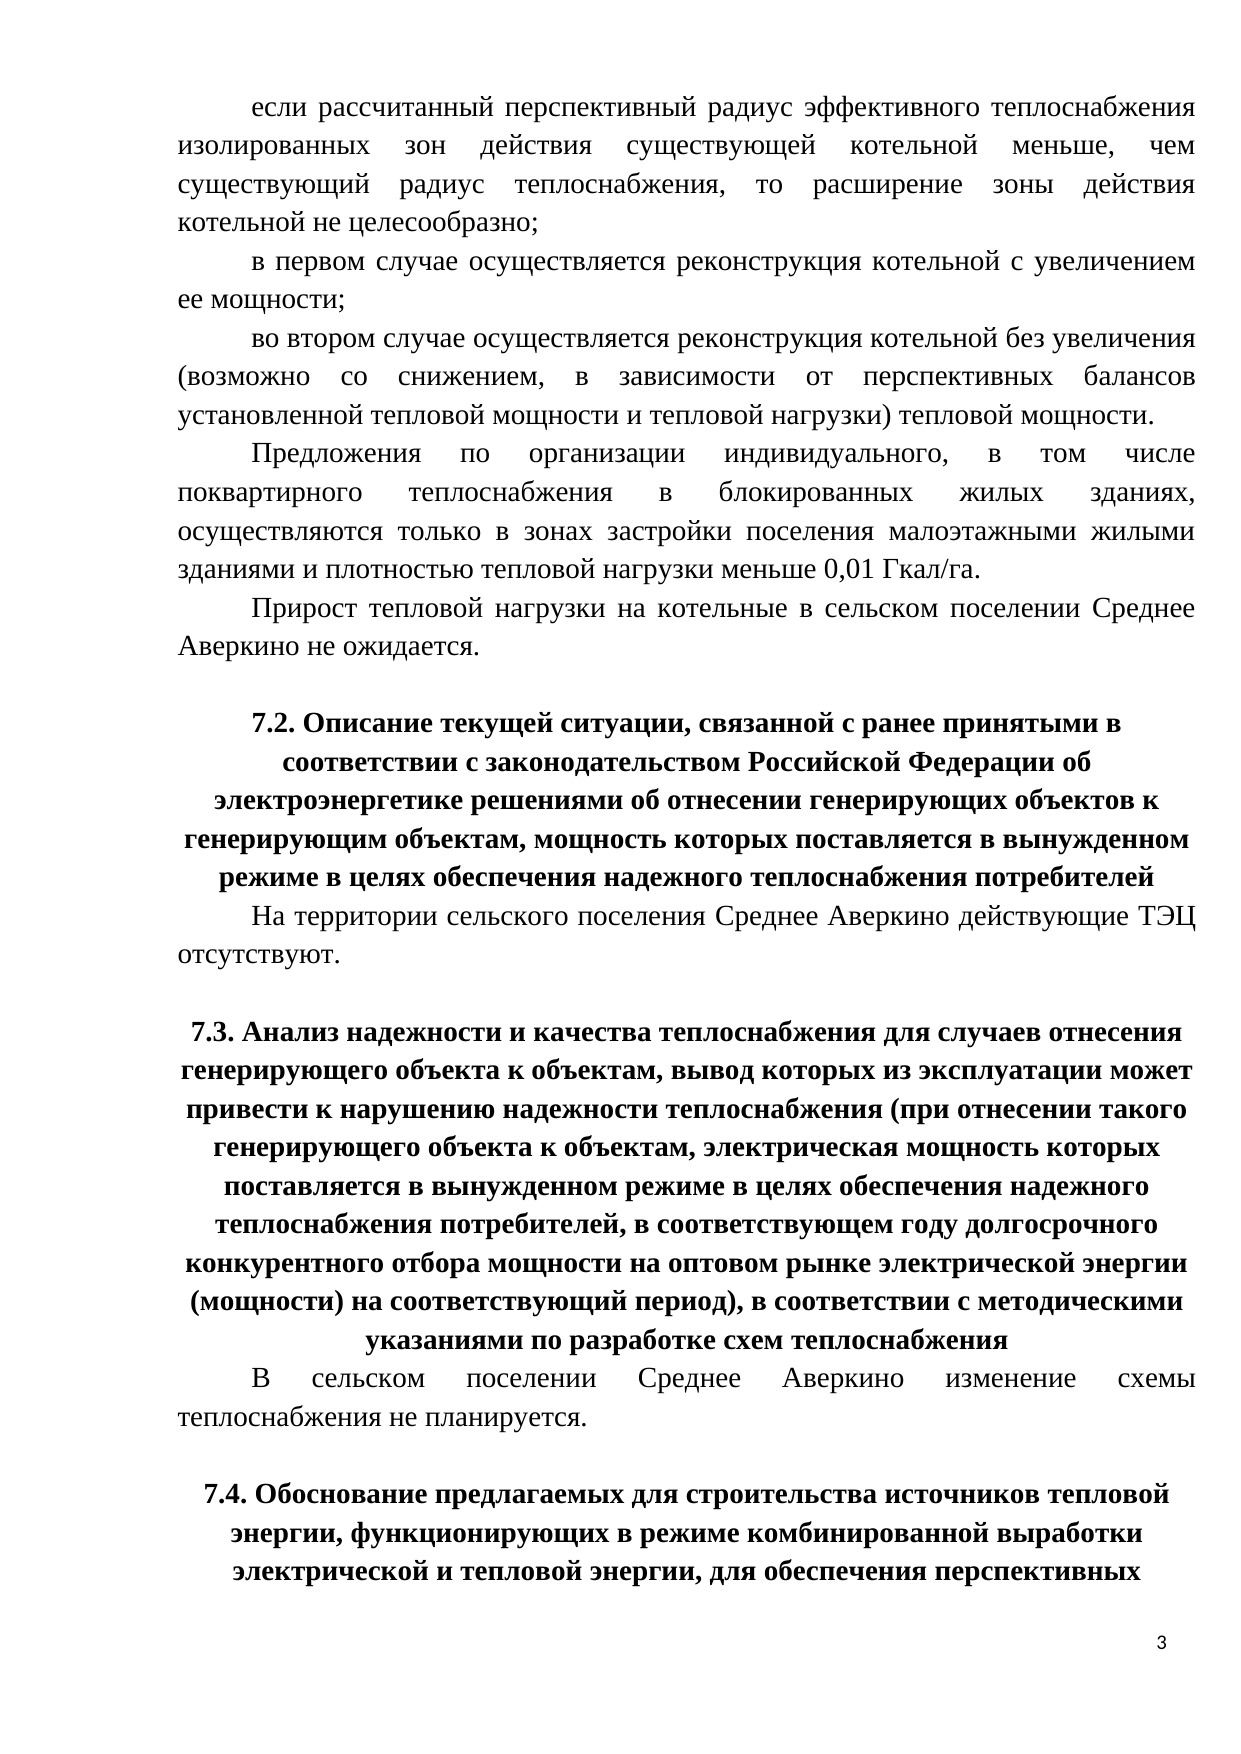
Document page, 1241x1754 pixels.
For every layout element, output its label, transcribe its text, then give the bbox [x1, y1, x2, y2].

text в первом случае осуществляется реконструкция котельной с увеличением ее мощности; [177, 243, 1196, 315]
text В сельском поселении Среднее Аверкино изменение схемы теплоснабжения не планируется. [177, 1361, 1196, 1433]
text Прирост тепловой нагрузки на котельные в сельском поселении Среднее Аверкино не ожидается. [177, 590, 1196, 662]
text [177, 1476, 1196, 1587]
text Предложения по организации индивидуального, в том числе поквартирного теплоснабжения в блокированных жилых зданиях, осуществляются только в зонах застройки поселения малоэтажными жилыми зданиями и плотностью тепловой нагрузки меньше 0,01 Гкал/га. [177, 436, 1196, 585]
text если рассчитанный перспективный радиус эффективного теплоснабжения изолированных зон действия существующей котельной меньше, чем существующий радиус теплоснабжения, то расширение зоны действия котельной не целесообразно; [177, 89, 1196, 238]
text 7.3. Анализ надежности и качества теплоснабжения для случаев отнесения генерирующего объекта к объектам, вывод которых из эксплуатации может привести к нарушению надежности теплоснабжения (при отнесении такого генерирующего объекта к объектам, электрическая мощность которых поставляется в вынужденном режиме в целях обеспечения надежного теплоснабжения потребителей, в соответствующем году долгосрочного конкурентного отбора мощности на оптовом рынке электрической энергии (мощности) на соответствующий период), в соответствии с методическими указаниями по разработке схем теплоснабжения [177, 1014, 1196, 1356]
text 7.2. Описание текущей ситуации, связанной с ранее принятыми в соответствии с законодательством Российской Федерации об электроэнергетике решениями об отнесении генерирующих объектов к генерирующим объектам, мощность которых поставляется в вынужденном режиме в целях обеспечения надежного теплоснабжения потребителей [177, 705, 1196, 893]
text во втором случае осуществляется реконструкция котельной без увеличения (возможно со снижением, в зависимости от перспективных балансов установленной тепловой мощности и тепловой нагрузки) тепловой мощности. [177, 320, 1196, 431]
text На территории сельского поселения Среднее Аверкино действующие ТЭЦ отсутствуют. [177, 898, 1196, 970]
